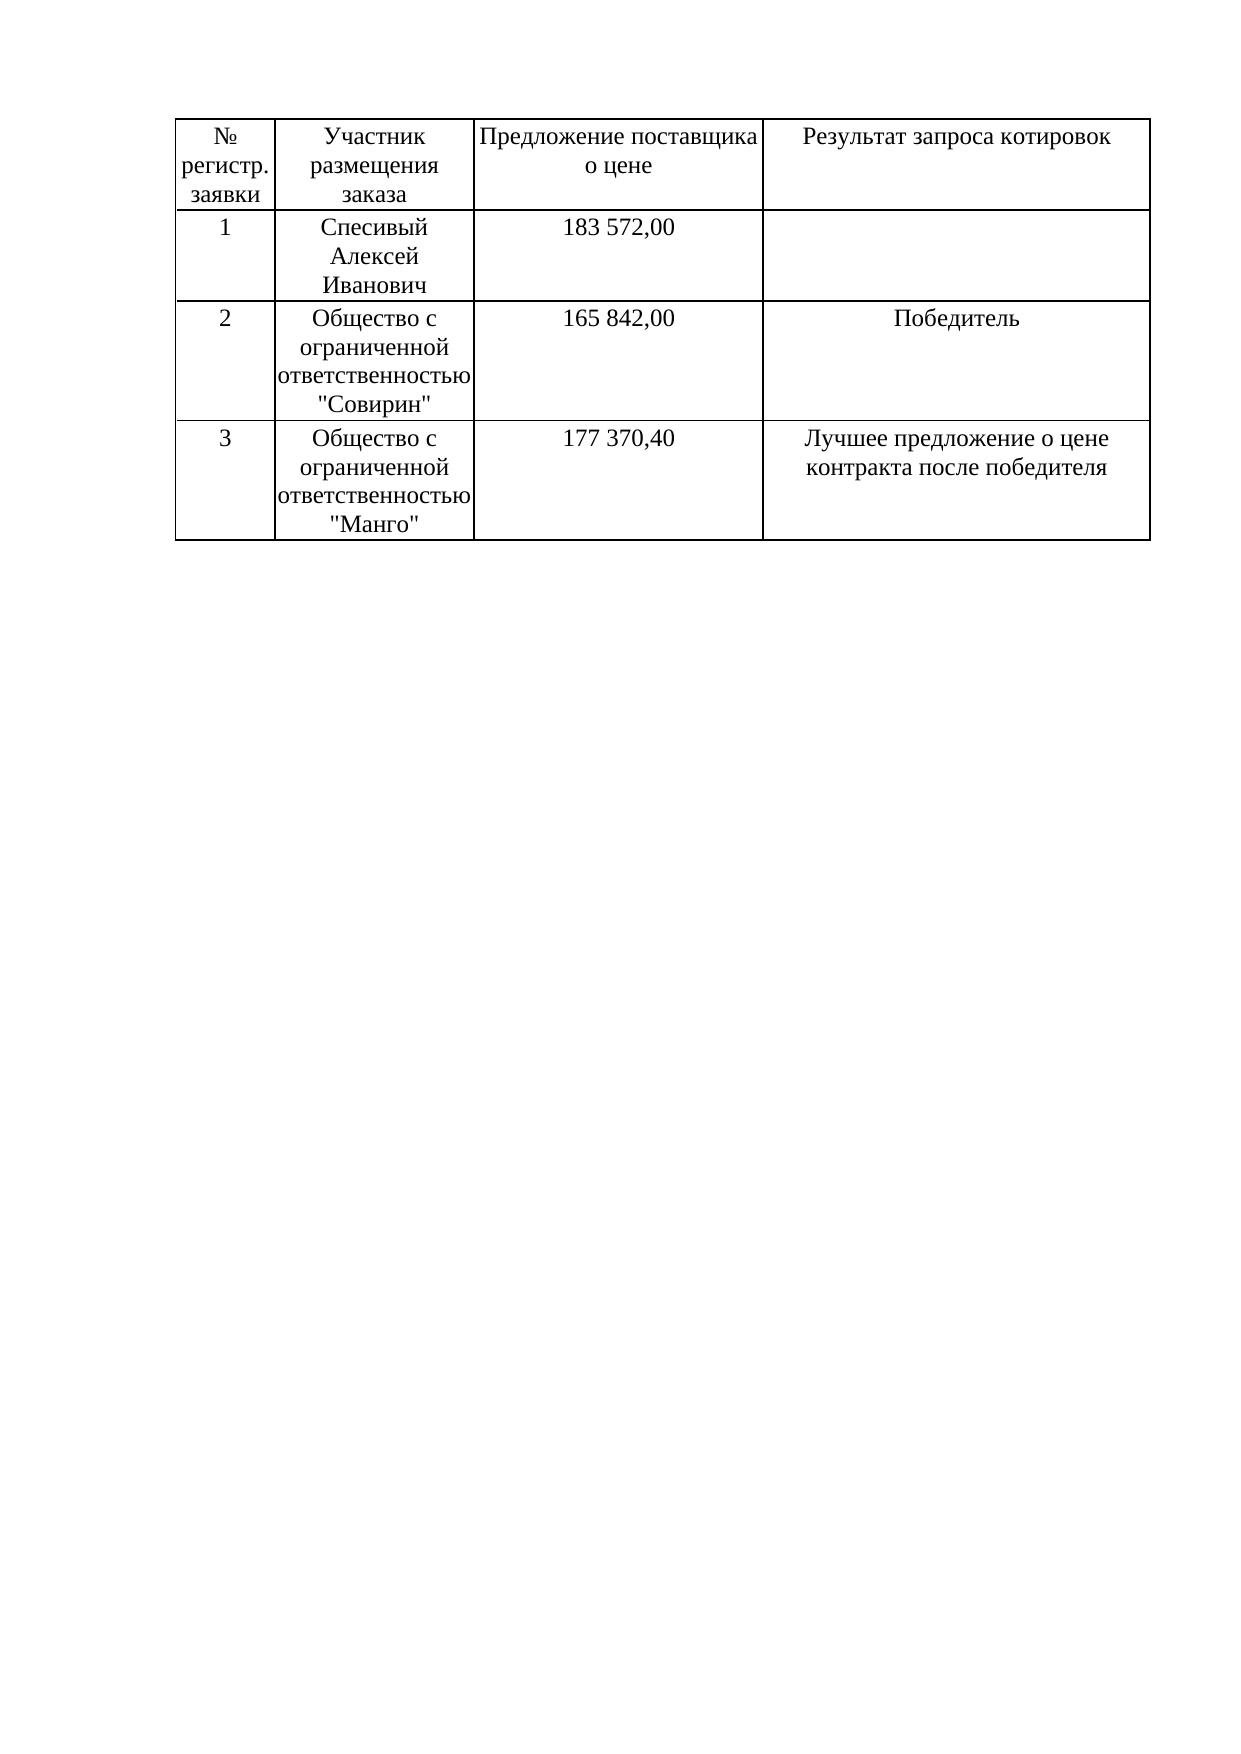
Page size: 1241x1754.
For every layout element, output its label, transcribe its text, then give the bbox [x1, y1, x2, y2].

table_cell Спесивый Алексей Иванович [276, 211, 473, 300]
table_cell 183 572,00 [475, 211, 762, 300]
table_cell 3 [176, 421, 274, 539]
table_cell Общество с ограниченной ответственностью "Манго" [276, 421, 473, 539]
table_cell [764, 211, 1149, 300]
table_cell Лучшее предложение о цене контракта после победителя [764, 421, 1149, 539]
table_header Результат запроса котировок [764, 120, 1149, 209]
table_header Предложение поставщика о цене [475, 120, 762, 209]
table_cell Победитель [764, 302, 1149, 420]
table_header № регистр. заявки [176, 120, 274, 209]
table_cell Общество с ограниченной ответственностью "Совирин" [276, 302, 473, 420]
table_cell 2 [176, 301, 274, 420]
table_cell 165 842,00 [475, 302, 762, 420]
table_cell 177 370,40 [475, 421, 762, 539]
table_header Участник размещения заказа [276, 120, 473, 209]
table_cell 1 [176, 210, 274, 300]
